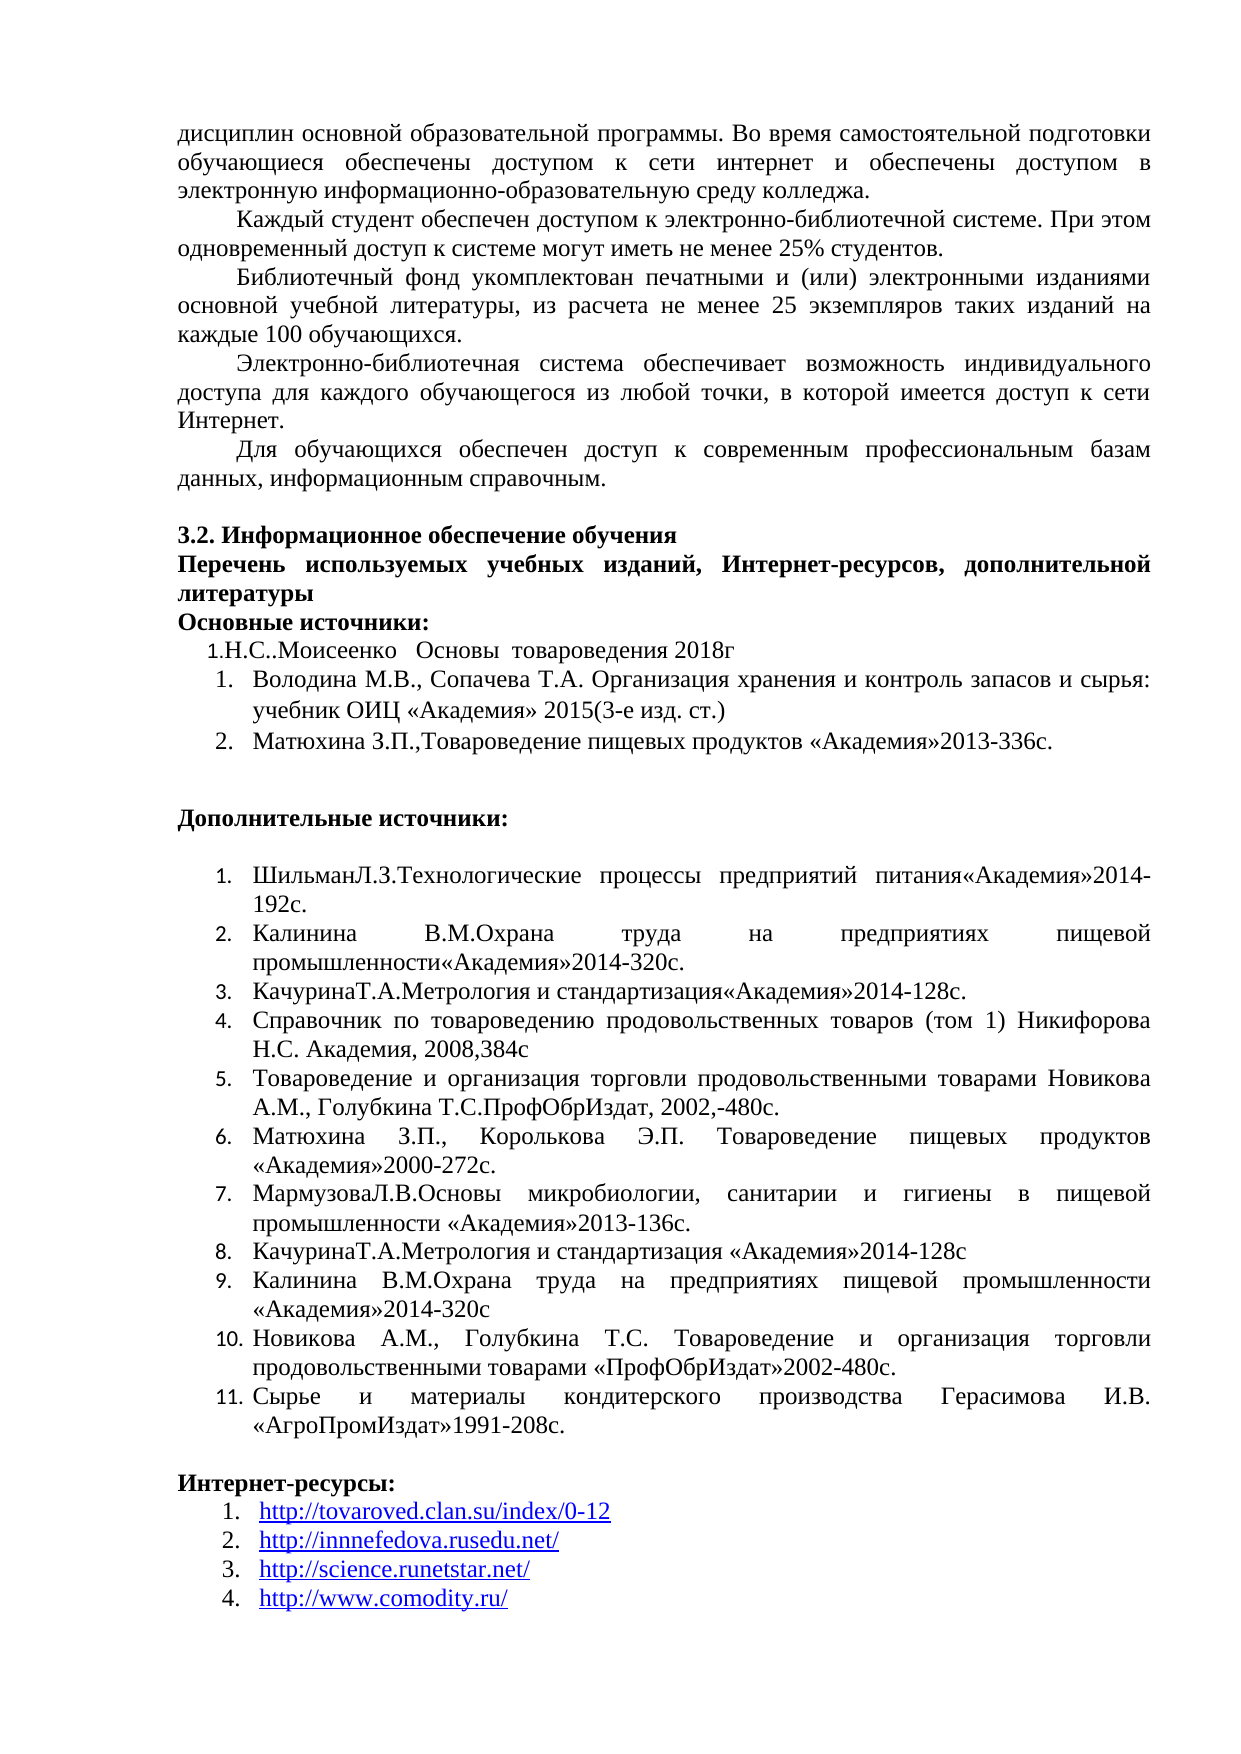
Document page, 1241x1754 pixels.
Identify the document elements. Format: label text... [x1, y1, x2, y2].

list КачуринаТ.А.Метрология и стандартизация «Академия»2014-128с [215, 1236, 1152, 1265]
list Матюхина З.П., Королькова Э.П. Товароведение пищевых продуктов «Академия»2000-272с. [215, 1121, 1152, 1178]
list Калинина В.М.Охрана труда на предприятиях пищевой промышленности«Академия»2014-320с. [215, 918, 1152, 976]
text Каждый студент обеспечен доступом к электронно-библиотечной системе. При этом одновременный доступ к системе могут иметь не менее 25% студентов. [177, 204, 1152, 262]
list Сырье и материалы кондитерского производства Герасимова И.В. «АгроПромИздат»1991-208с. [215, 1381, 1152, 1439]
list Новикова А.М., Голубкина Т.С. Товароведение и организация торговли продовольственными товарами «ПрофОбрИздат»2002-480с. [215, 1323, 1152, 1381]
list http://innnefedova.rusedu.net/ [222, 1525, 1152, 1554]
text Дополнительные источники: [177, 803, 1152, 832]
text Перечень используемых учебных изданий, Интернет-ресурсов, дополнительной литературы [177, 549, 1152, 607]
text Библиотечный фонд укомплектован печатными и (или) электронными изданиями основной учебной литературы, из расчета не менее 25 экземпляров таких изданий на каждые 100 обучающихся. [177, 262, 1152, 348]
list КачуринаТ.А.Метрология и стандартизация«Академия»2014-128с. [215, 976, 1152, 1005]
list ШильманЛ.З.Технологические процессы предприятий питания«Академия»2014-192с. [215, 860, 1152, 918]
text Основные источники: [177, 607, 1152, 636]
list Матюхина З.П.,Товароведение пищевых продуктов «Академия»2013-336с. [215, 726, 1152, 755]
list http://tovaroved.clan.su/index/0-12 [222, 1496, 1152, 1525]
text Для обучающихся обеспечен доступ к современным профессиональным базам данных, информационным справочным. [177, 434, 1152, 492]
text Электронно-библиотечная система обеспечивает возможность индивидуального доступа для каждого обучающегося из любой точки, в которой имеется доступ к сети Интернет. [177, 348, 1152, 434]
list Володина М.В., Сопачева Т.А. Организация хранения и контроль запасов и сырья: учебник ОИЦ «Академия» 2015(3-е изд. ст.) [215, 664, 1152, 724]
text 1.Н.С..Моисеенко Основы товароведения 2018г [177, 636, 1152, 664]
list Товароведение и организация торговли продовольственными товарами Новикова А.М., Голубкина Т.С.ПрофОбрИздат, 2002,-480с. [215, 1063, 1152, 1121]
list Справочник по товароведению продовольственных товаров (том 1) Никифорова Н.С. Академия, 2008,384с [215, 1005, 1152, 1063]
text 3.2. Информационное обеспечение обучения [177, 521, 1152, 549]
list Калинина В.М.Охрана труда на предприятиях пищевой промышленности «Академия»2014-320с [215, 1265, 1152, 1323]
list http://science.runetstar.net/ [222, 1554, 1152, 1583]
list http://www.comodity.ru/ [222, 1583, 1152, 1611]
text Интернет-ресурсы: [177, 1468, 1152, 1496]
list МармузоваЛ.В.Основы микробиологии, санитарии и гигиены в пищевой промышленности «Академия»2013-136с. [215, 1178, 1152, 1236]
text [177, 118, 1152, 204]
